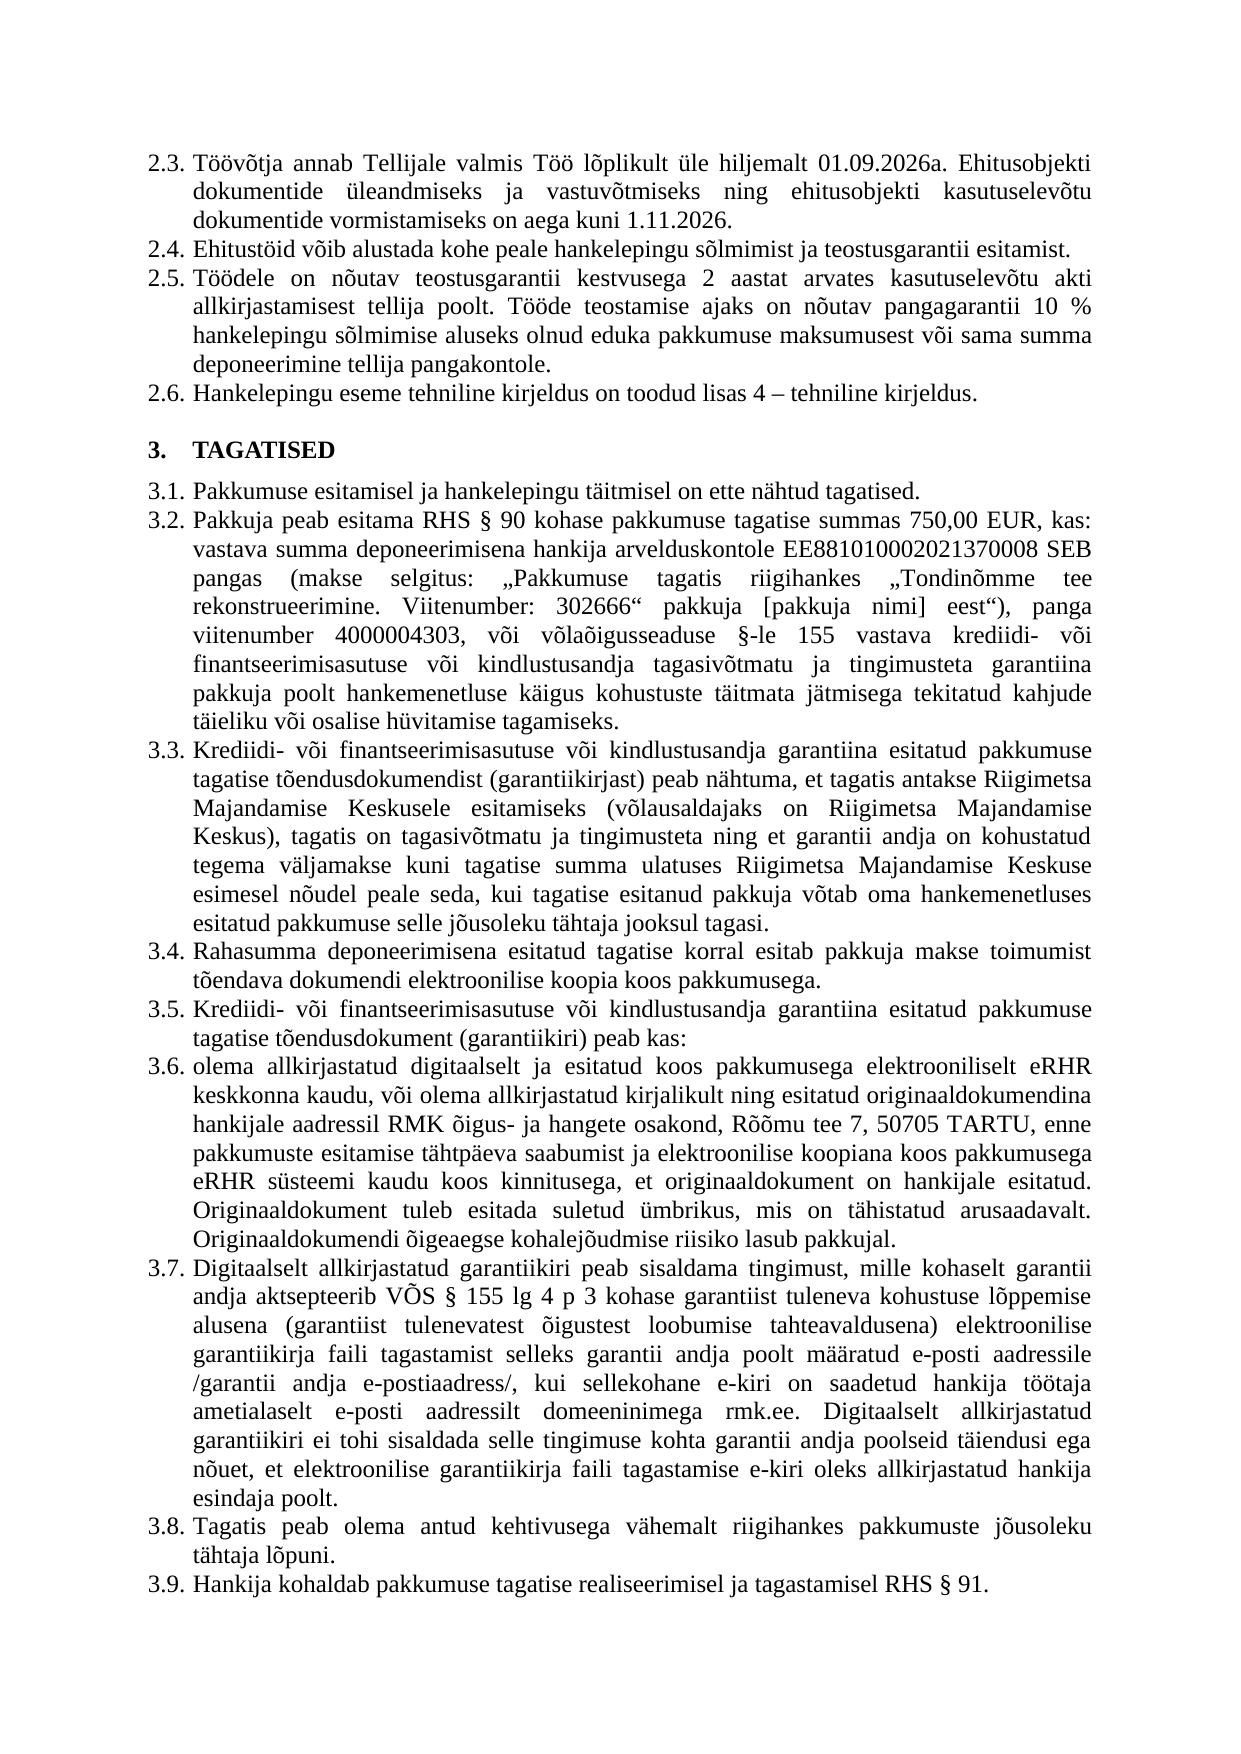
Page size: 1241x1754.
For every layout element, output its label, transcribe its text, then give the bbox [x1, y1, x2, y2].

text Ehitustöid võib alustada kohe peale hankelepingu sõlmimist ja teostusgarantii esitamist. [148, 234, 1093, 263]
text Pakkuja peab esitama RHS § 90 kohase pakkumuse tagatise summas 750,00 EUR, kas: vastava summa deponeerimisena hankija arvelduskontole EE881010002021370008 SEB pangas (makse selgitus: „Pakkumuse tagatis riigihankes „Tondinõmme tee rekonstrueerimine. Viitenumber: 302666“ pakkuja [pakkuja nimi] eest“), panga viitenumber 4000004303, või võlaõigusseaduse §-le 155 vastava krediidi- või finantseerimisasutuse või kindlustusandja tagasivõtmatu ja tingimusteta garantiina pakkuja poolt hankemenetluse käigus kohustuste täitmata jätmisega tekitatud kahjude täieliku või osalise hüvitamise tagamiseks. [148, 505, 1093, 735]
text Hankelepingu eseme tehniline kirjeldus on toodud lisas 4 – tehniline kirjeldus. [148, 378, 1093, 406]
text Töövõtja annab Tellijale valmis Töö lõplikult üle hiljemalt 01.09.2026a. Ehitusobjekti dokumentide üleandmiseks ja vastuvõtmiseks ning ehitusobjekti kasutuselevõtu dokumentide vormistamiseks on aega kuni 1.11.2026. [148, 148, 1093, 234]
list TAGATISED [148, 435, 1093, 464]
text Krediidi- või finantseerimisasutuse või kindlustusandja garantiina esitatud pakkumuse tagatise tõendusdokument (garantiikiri) peab kas: [148, 994, 1093, 1051]
text Krediidi- või finantseerimisasutuse või kindlustusandja garantiina esitatud pakkumuse tagatise tõendusdokumendist (garantiikirjast) peab nähtuma, et tagatis antakse Riigimetsa Majandamise Keskusele esitamiseks (võlausaldajaks on Riigimetsa Majandamise Keskus), tagatis on tagasivõtmatu ja tingimusteta ning et garantii andja on kohustatud tegema väljamakse kuni tagatise summa ulatuses Riigimetsa Majandamise Keskuse esimesel nõudel peale seda, kui tagatise esitanud pakkuja võtab oma hankemenetluses esitatud pakkumuse selle jõusoleku tähtaja jooksul tagasi. [148, 735, 1093, 936]
text olema allkirjastatud digitaalselt ja esitatud koos pakkumusega elektrooniliselt eRHR keskkonna kaudu, või olema allkirjastatud kirjalikult ning esitatud originaaldokumendina hankijale aadressil RMK õigus- ja hangete osakond, Rõõmu tee 7, 50705 TARTU, enne pakkumuste esitamise tähtpäeva saabumist ja elektroonilise koopiana koos pakkumusega eRHR süsteemi kaudu koos kinnitusega, et originaaldokument on hankijale esitatud. Originaaldokument tuleb esitada suletud ümbrikus, mis on tähistatud arusaadavalt. Originaaldokumendi õigeaegse kohalejõudmise riisiko lasub pakkujal. [148, 1051, 1093, 1253]
text Pakkumuse esitamisel ja hankelepingu täitmisel on ette nähtud tagatised. [148, 476, 1093, 505]
text Tagatis peab olema antud kehtivusega vähemalt riigihankes pakkumuste jõusoleku tähtaja lõpuni. [148, 1511, 1093, 1569]
text Digitaalselt allkirjastatud garantiikiri peab sisaldama tingimust, mille kohaselt garantii andja aktsepteerib VÕS § 155 lg 4 p 3 kohase garantiist tuleneva kohustuse lõppemise alusena (garantiist tulenevatest õigustest loobumise tahteavaldusena) elektroonilise garantiikirja faili tagastamist selleks garantii andja poolt määratud e-posti aadressile /garantii andja e-postiaadress/, kui sellekohane e-kiri on saadetud hankija töötaja ametialaselt e-posti aadressilt domeeninimega rmk.ee. Digitaalselt allkirjastatud garantiikiri ei tohi sisaldada selle tingimuse kohta garantii andja poolseid täiendusi ega nõuet, et elektroonilise garantiikirja faili tagastamise e-kiri oleks allkirjastatud hankija esindaja poolt. [148, 1253, 1093, 1511]
text Töödele on nõutav teostusgarantii kestvusega 2 aastat arvates kasutuselevõtu akti allkirjastamisest tellija poolt. Tööde teostamise ajaks on nõutav pangagarantii 10 % hankelepingu sõlmimise aluseks olnud eduka pakkumuse maksumusest või sama summa deponeerimine tellija pangakontole. [148, 263, 1093, 378]
text Rahasumma deponeerimisena esitatud tagatise korral esitab pakkuja makse toimumist tõendava dokumendi elektroonilise koopia koos pakkumusega. [148, 936, 1093, 994]
text Hankija kohaldab pakkumuse tagatise realiseerimisel ja tagastamisel RHS § 91. [148, 1569, 1093, 1598]
